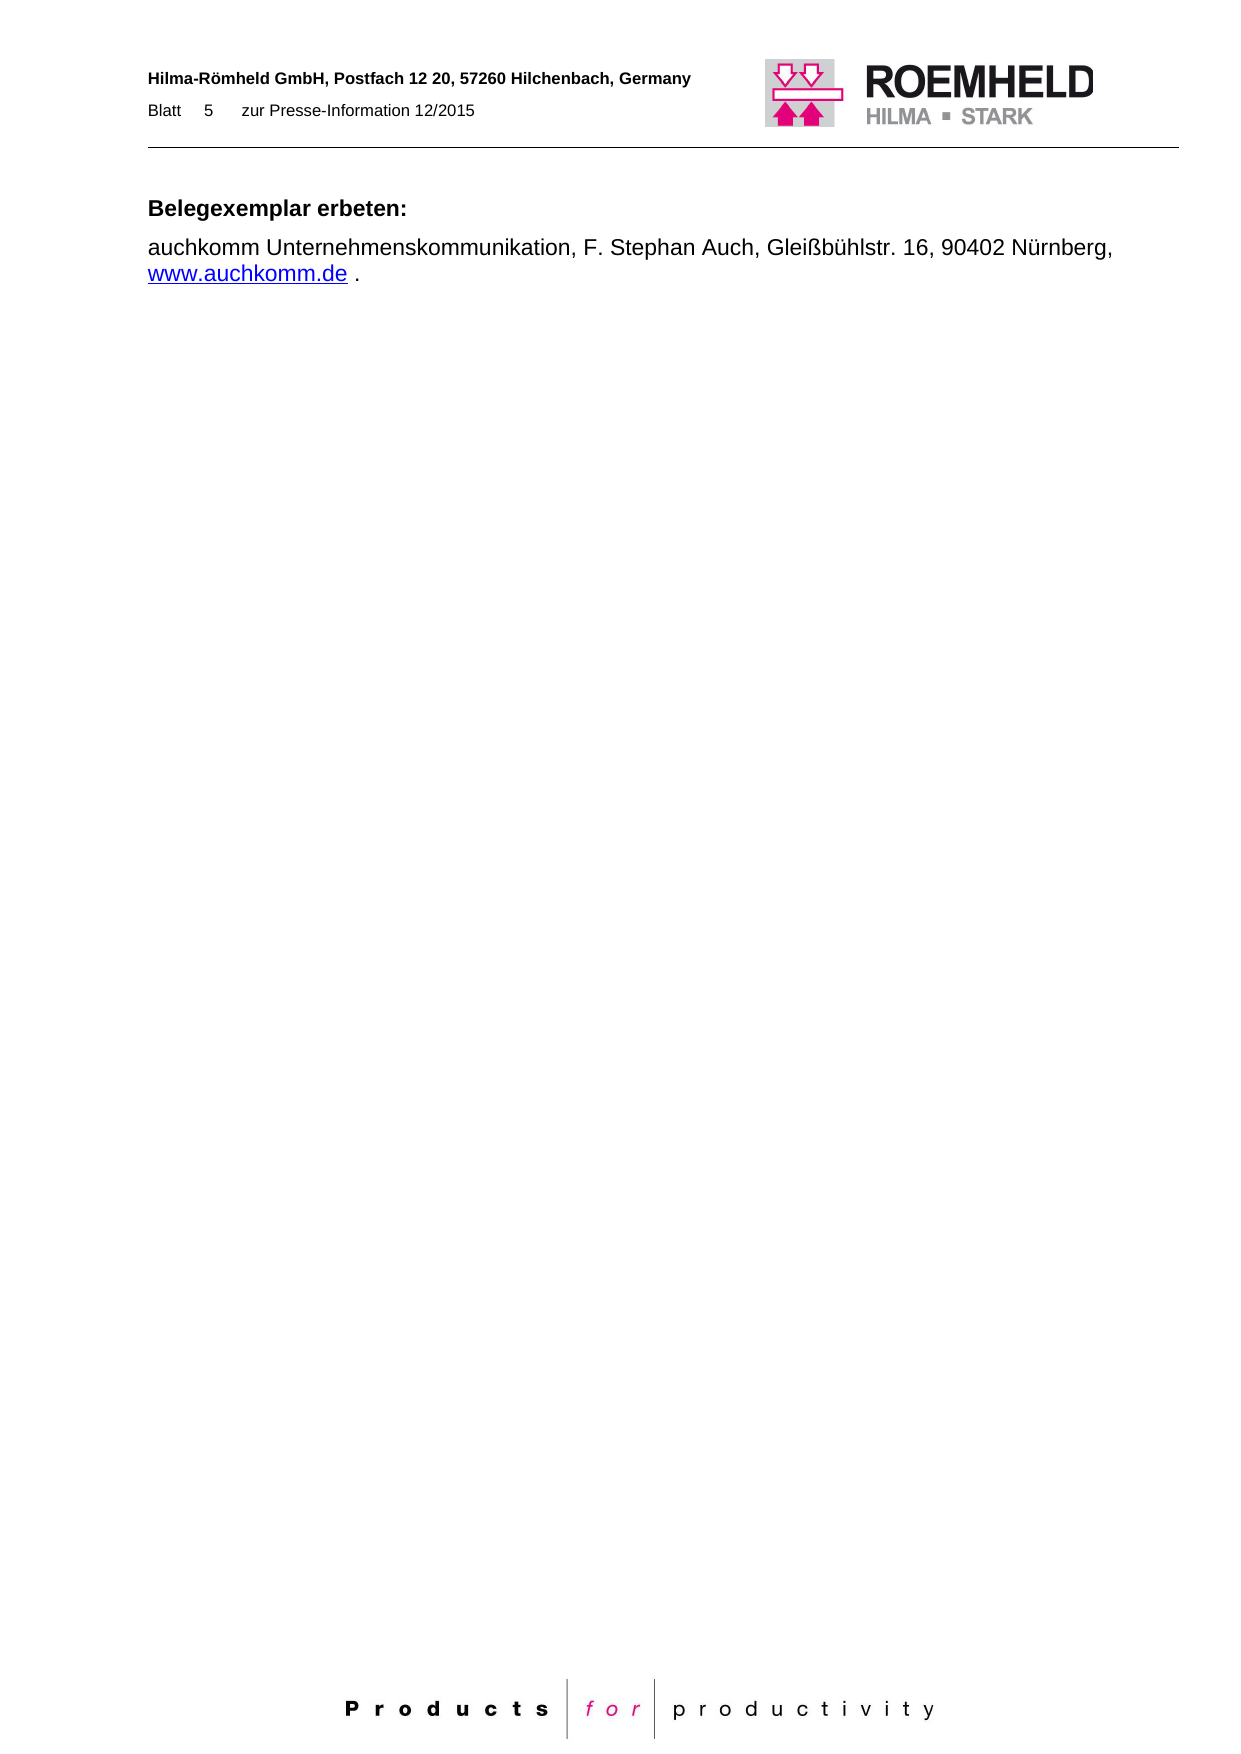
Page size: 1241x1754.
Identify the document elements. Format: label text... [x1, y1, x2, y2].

picture [299, 1663, 990, 1749]
text Belegexemplar erbeten: [148, 195, 1162, 221]
picture [763, 59, 1093, 126]
text auchkomm Unternehmenskommunikation, F. Stephan Auch, Gleißbühlstr. 16, 90402 Nürnberg, www.auchkomm.de . [148, 233, 1162, 286]
